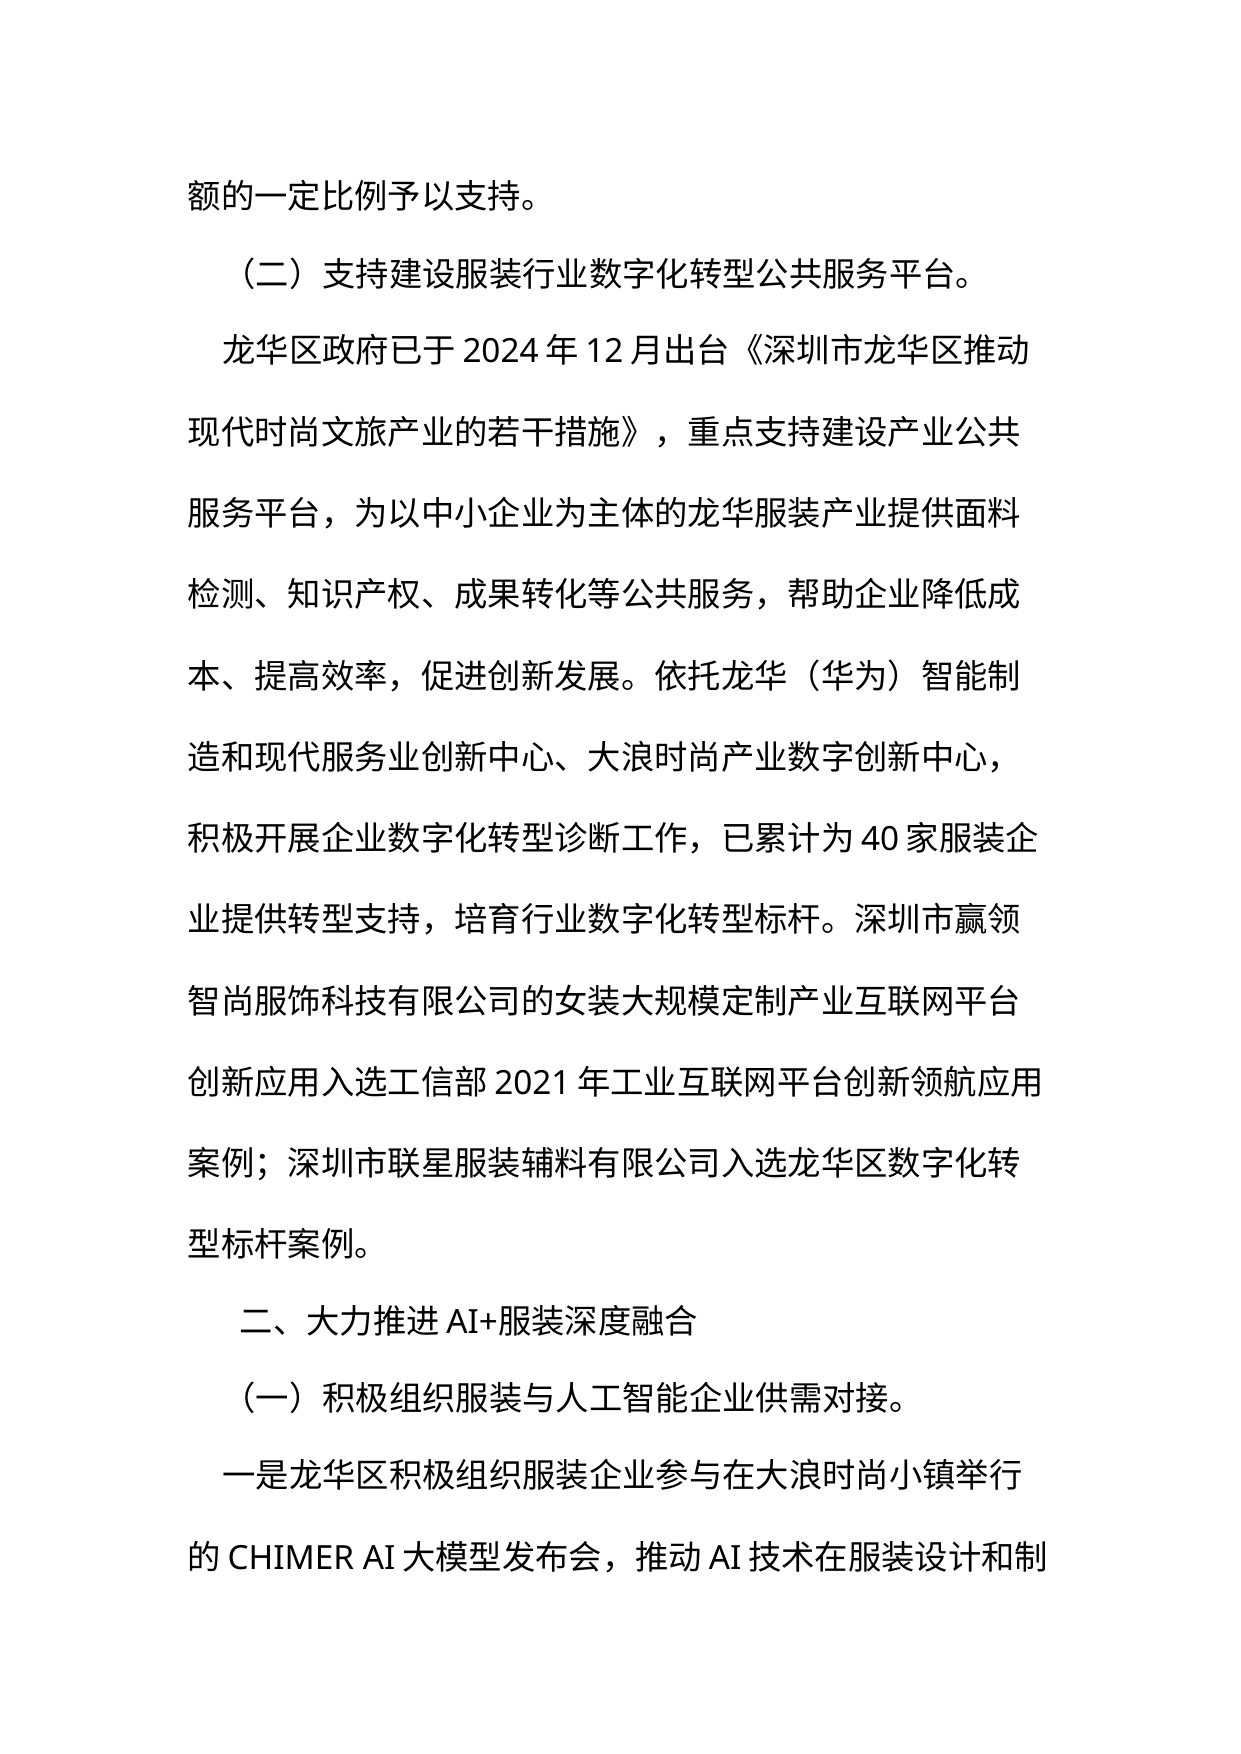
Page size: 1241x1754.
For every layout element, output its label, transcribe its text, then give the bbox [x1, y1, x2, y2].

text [187, 1441, 1053, 1587]
text 二、大力推进AI+服装深度融合 [187, 1287, 1053, 1352]
text （二）支持建设服装行业数字化转型公共服务平台。 [187, 239, 1053, 304]
text （一）积极组织服装与人工智能企业供需对接。 [187, 1364, 1053, 1429]
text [187, 162, 1053, 227]
text 龙华区政府已于2024年12月出台《深圳市龙华区推动现代时尚文旅产业的若干措施》，重点支持建设产业公共服务平台，为以中小企业为主体的龙华服装产业提供面料检测、知识产权、成果转化等公共服务，帮助企业降低成本、提高效率，促进创新发展。依托龙华（华为）智能制造和现代服务业创新中心、大浪时尚产业数字创新中心，积极开展企业数字化转型诊断工作，已累计为40家服装企业提供转型支持，培育行业数字化转型标杆。深圳市赢领智尚服饰科技有限公司的女装大规模定制产业互联网平台创新应用入选工信部2021年工业互联网平台创新领航应用案例；深圳市联星服装辅料有限公司入选龙华区数字化转型标杆案例。 [187, 316, 1053, 1275]
